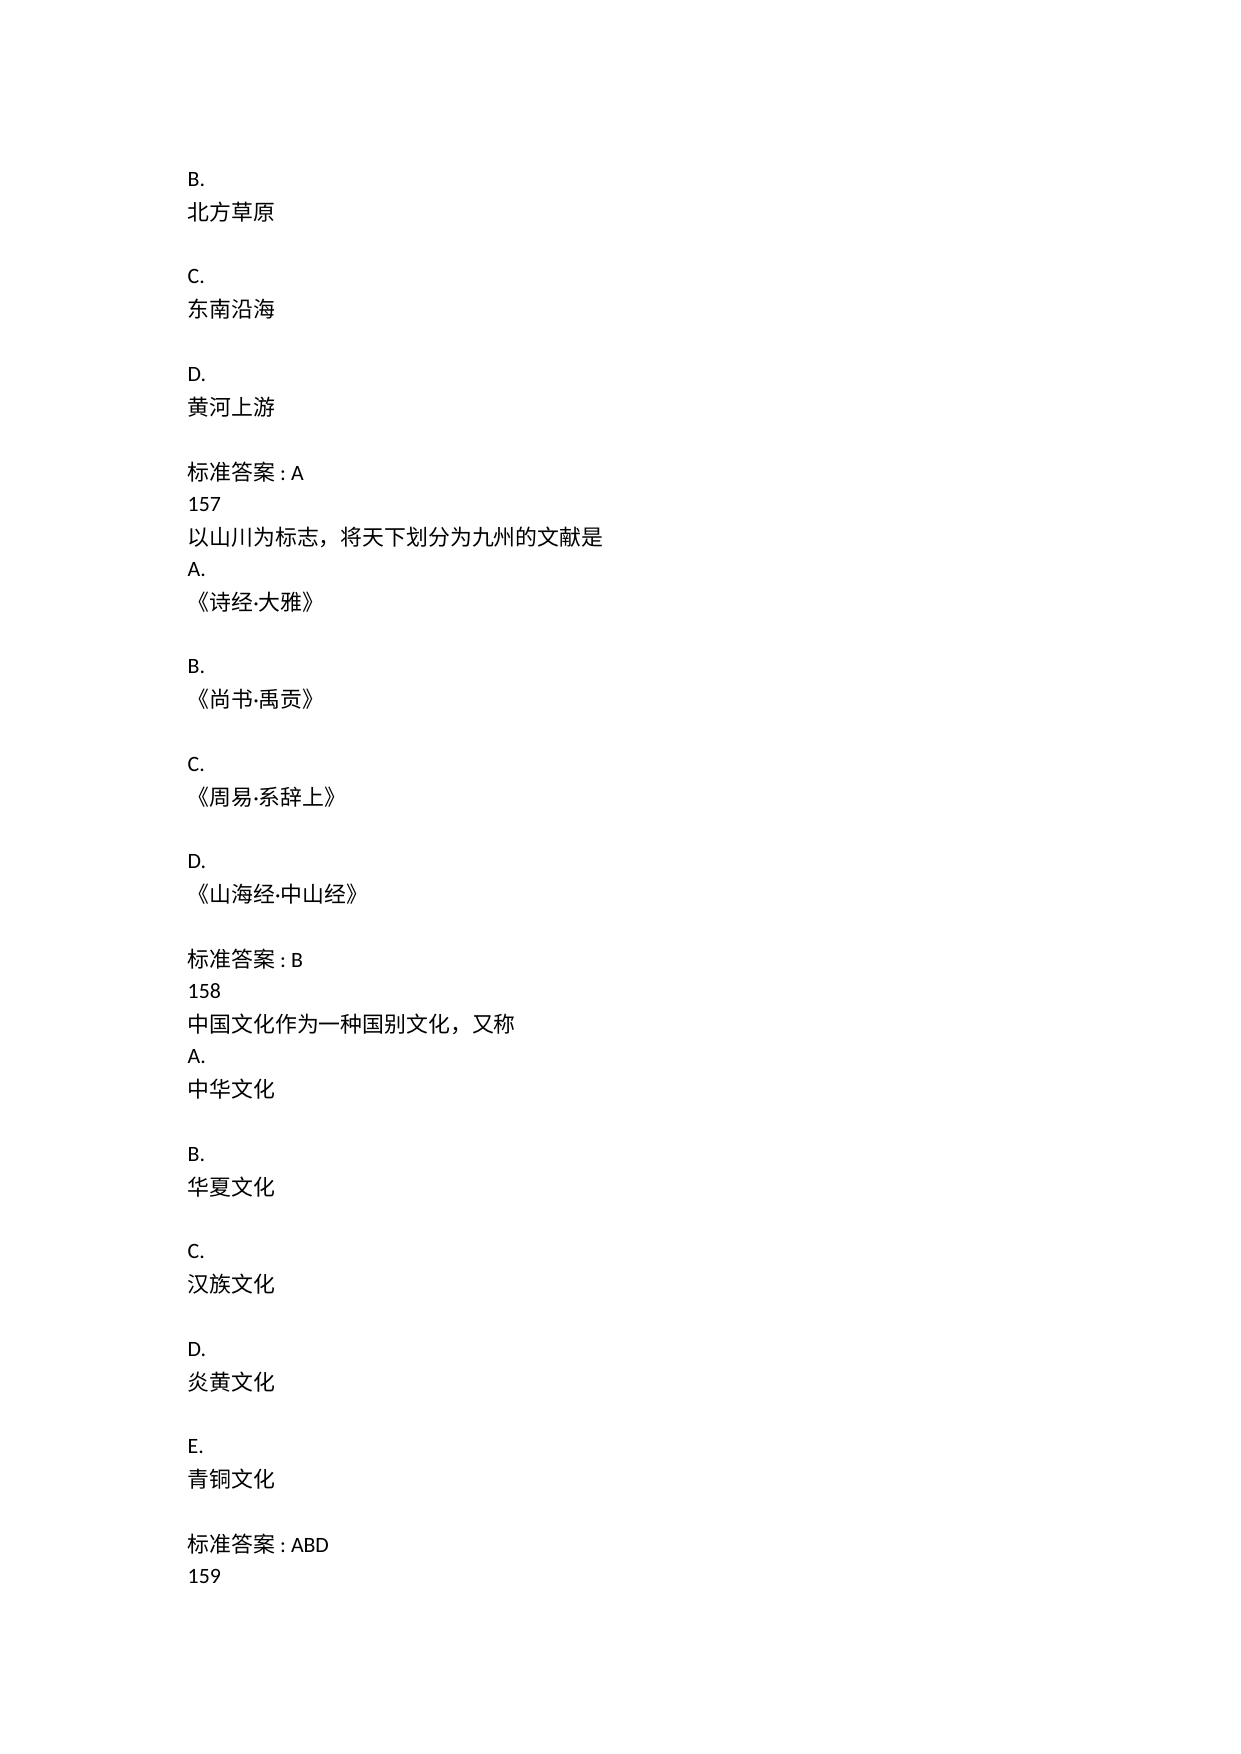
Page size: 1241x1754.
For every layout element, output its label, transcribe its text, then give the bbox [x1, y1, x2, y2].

text D. [187, 1332, 1053, 1364]
text 以山川为标志，将天下划分为九州的文献是 [187, 519, 1053, 552]
text 《尚书·禹贡》 [187, 682, 1053, 714]
text 标准答案 : A [187, 454, 1053, 487]
text 炎黄文化 [187, 1364, 1053, 1397]
text C. [187, 259, 1053, 292]
text 157 [187, 487, 1053, 519]
text 中国文化作为一种国别文化，又称 [187, 1007, 1053, 1039]
text 青铜文化 [187, 1462, 1053, 1494]
text 中华文化 [187, 1072, 1053, 1104]
text E. [187, 1429, 1053, 1462]
text 东南沿海 [187, 292, 1053, 324]
text B. [187, 649, 1053, 682]
text C. [187, 747, 1053, 779]
text D. [187, 844, 1053, 877]
text 黄河上游 [187, 389, 1053, 422]
text A. [187, 1039, 1053, 1072]
text 标准答案 : ABD [187, 1527, 1053, 1559]
text 《山海经·中山经》 [187, 877, 1053, 909]
text 标准答案 : B [187, 942, 1053, 974]
text 汉族文化 [187, 1267, 1053, 1299]
text B. [187, 162, 1053, 194]
text 158 [187, 974, 1053, 1007]
text C. [187, 1234, 1053, 1267]
text B. [187, 1137, 1053, 1169]
text 159 [187, 1559, 1053, 1592]
text 《周易·系辞上》 [187, 779, 1053, 812]
text A. [187, 552, 1053, 584]
text 北方草原 [187, 194, 1053, 227]
text D. [187, 357, 1053, 389]
text 华夏文化 [187, 1169, 1053, 1202]
text 《诗经·大雅》 [187, 584, 1053, 617]
